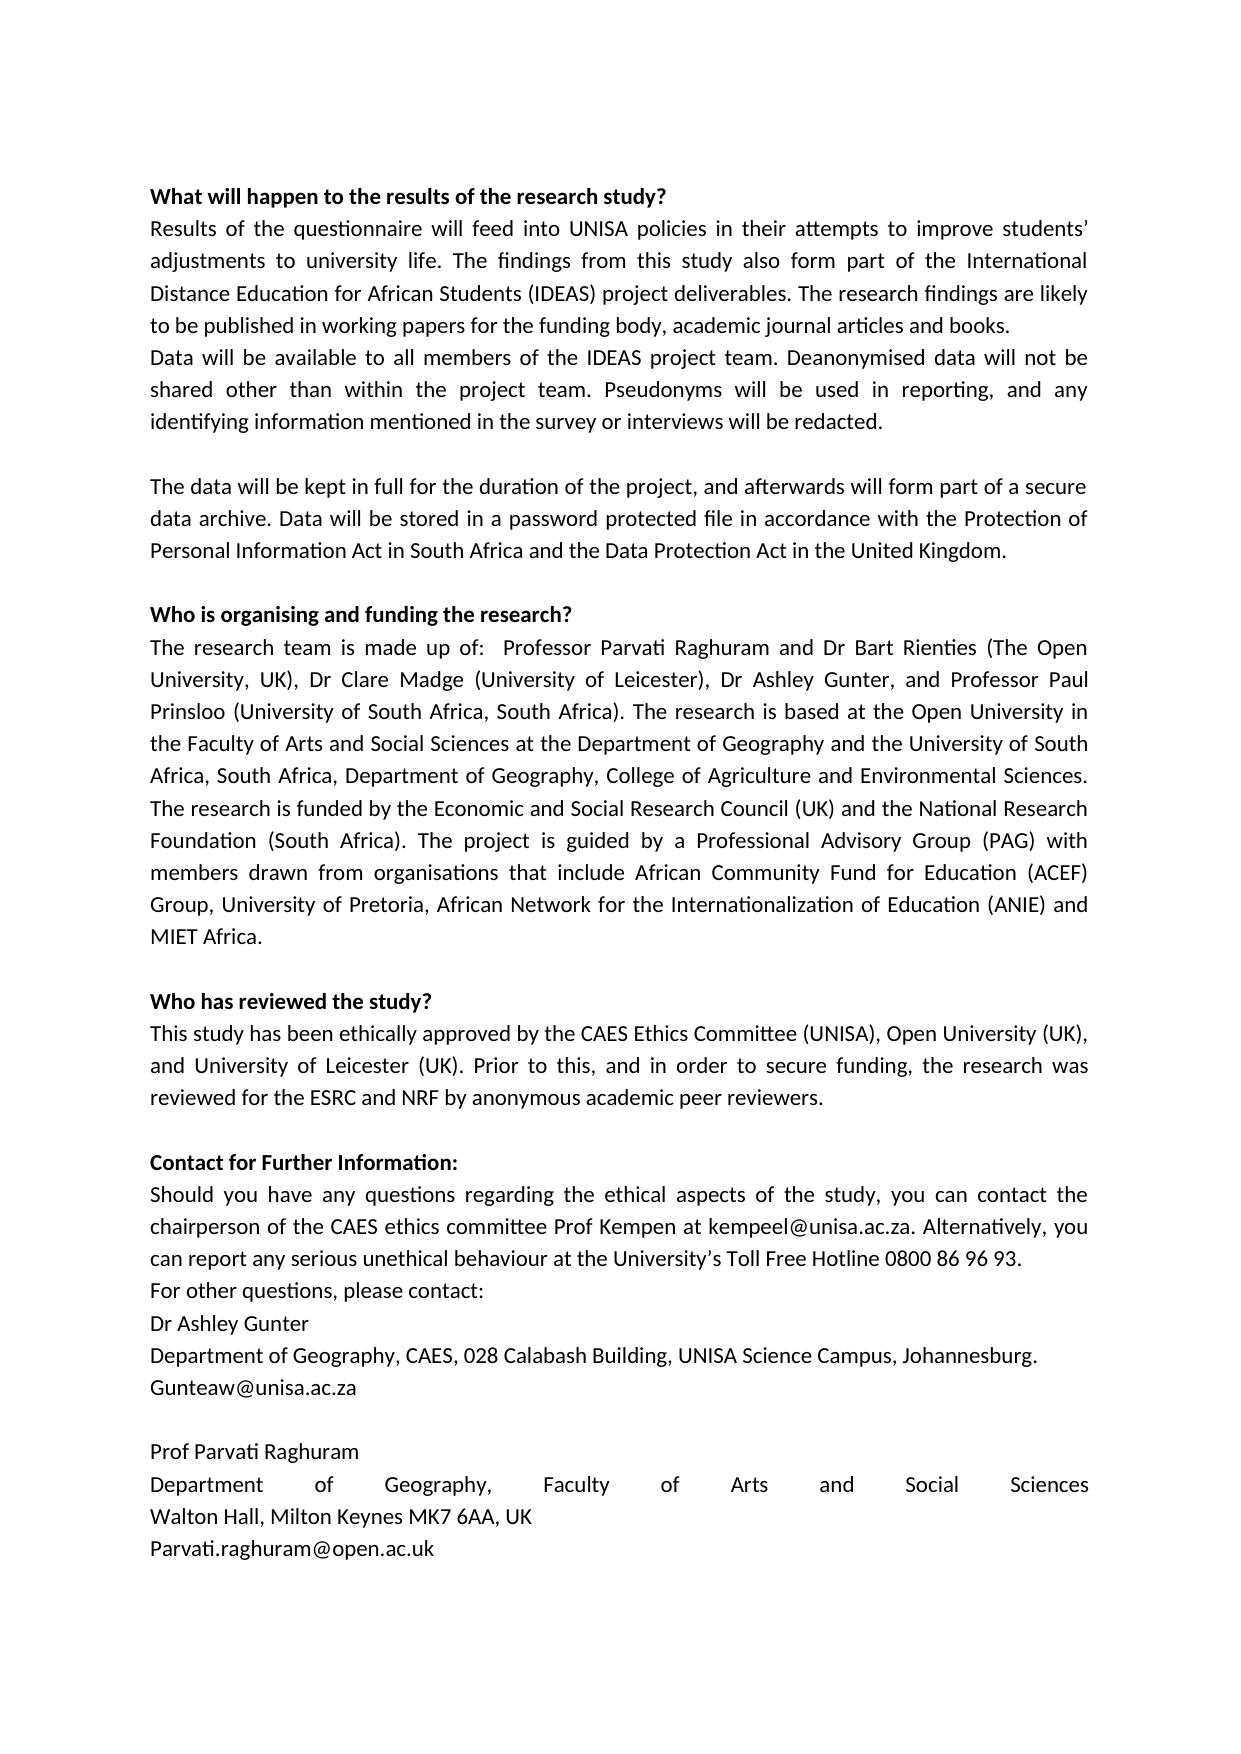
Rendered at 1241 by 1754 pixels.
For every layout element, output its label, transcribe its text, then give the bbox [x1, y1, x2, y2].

text Gunteaw@unisa.ac.za [150, 1373, 1090, 1401]
text The research team is made up of: Professor Parvati Raghuram and Dr Bart Rienties (The Open University, UK), Dr Clare Madge (University of Leicester), Dr Ashley Gunter, and Professor Paul Prinsloo (University of South Africa, South Africa). The research is based at the Open University in the Faculty of Arts and Social Sciences at the Department of Geography and the University of South Africa, South Africa, Department of Geography, College of Agriculture and Environmental Sciences. The research is funded by the Economic and Social Research Council (UK) and the National Research Foundation (South Africa). The project is guided by a Professional Advisory Group (PAG) with members drawn from organisations that include African Community Fund for Education (ACEF) Group, University of Pretoria, African Network for the Internationalization of Education (ANIE) and MIET Africa. [150, 633, 1090, 951]
text Results of the questionnaire will feed into UNISA policies in their attempts to improve students’ adjustments to university life. The findings from this study also form part of the International Distance Education for African Students (IDEAS) project deliverables. The research findings are likely to be published in working papers for the funding body, academic journal articles and books. [150, 214, 1090, 339]
text Who is organising and funding the research? [150, 601, 1090, 629]
text Parvati.raghuram@open.ac.uk [150, 1534, 1090, 1562]
text This study has been ethically approved by the CAES Ethics Committee (UNISA), Open University (UK), and University of Leicester (UK). Prior to this, and in order to secure funding, the research was reviewed for the ESRC and NRF by anonymous academic peer reviewers. [150, 1019, 1090, 1111]
text Contact for Further Information: [150, 1148, 1090, 1176]
text Prof Parvati Raghuram [150, 1437, 1090, 1466]
text Should you have any questions regarding the ethical aspects of the study, you can contact the chairperson of the CAES ethics committee Prof Kempen at kempeel@unisa.ac.za. Alternatively, you can report any serious unethical behaviour at the University’s Toll Free Hotline 0800 86 96 93. [150, 1180, 1090, 1272]
text Department of Geography, CAES, 028 Calabash Building, UNISA Science Campus, Johannesburg. [150, 1341, 1090, 1369]
text Dr Ashley Gunter [150, 1309, 1090, 1337]
text Department of Geography, Faculty of Arts and Social Sciences Walton Hall, Milton Keynes MK7 6AA, UK [150, 1470, 1090, 1530]
text Who has reviewed the study? [150, 987, 1090, 1015]
text For other questions, please contact: [150, 1277, 1090, 1304]
text What will happen to the results of the research study? [150, 182, 1090, 210]
text Data will be available to all members of the IDEAS project team. Deanonymised data will not be shared other than within the project team. Pseudonyms will be used in reporting, and any identifying information mentioned in the survey or interviews will be redacted. [150, 343, 1090, 436]
text The data will be kept in full for the duration of the project, and afterwards will form part of a secure data archive. Data will be stored in a password protected file in accordance with the Protection of Personal Information Act in South Africa and the Data Protection Act in the United Kingdom. [150, 472, 1090, 564]
